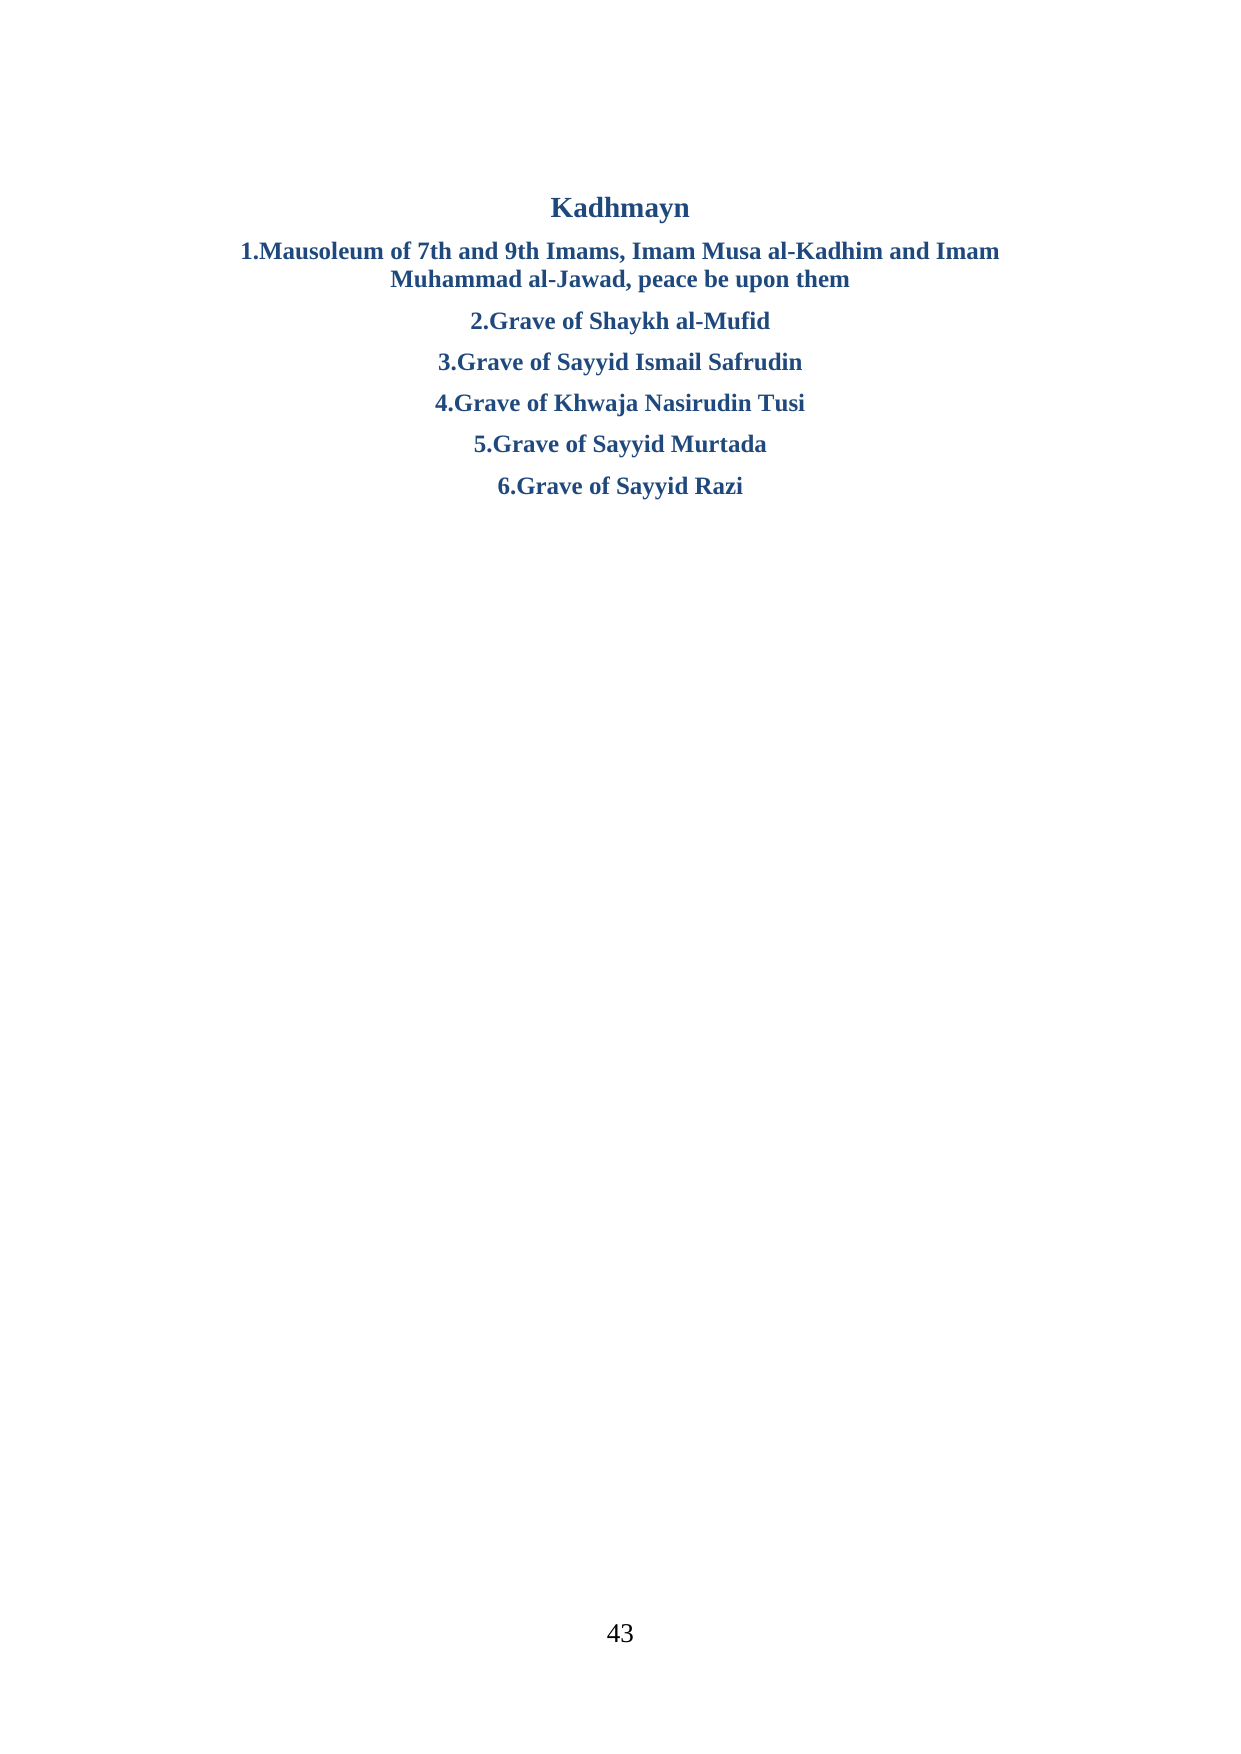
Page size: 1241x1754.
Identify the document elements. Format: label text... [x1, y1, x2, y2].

subtitle 4.Grave of Khwaja Nasirudin Tusi [236, 388, 1004, 417]
subtitle 5.Grave of Sayyid Murtada [236, 429, 1004, 458]
subtitle Kadhmayn [236, 190, 1004, 223]
subtitle 1.Mausoleum of 7th and 9th Imams, Imam Musa al-Kadhim and Imam Muhammad al-Jawad, peace be upon them [236, 236, 1004, 293]
subtitle 3.Grave of Sayyid Ismail Safrudin [236, 347, 1004, 376]
subtitle 2.Grave of Shaykh al-Mufid [236, 306, 1004, 334]
subtitle 6.Grave of Sayyid Razi [236, 471, 1004, 499]
